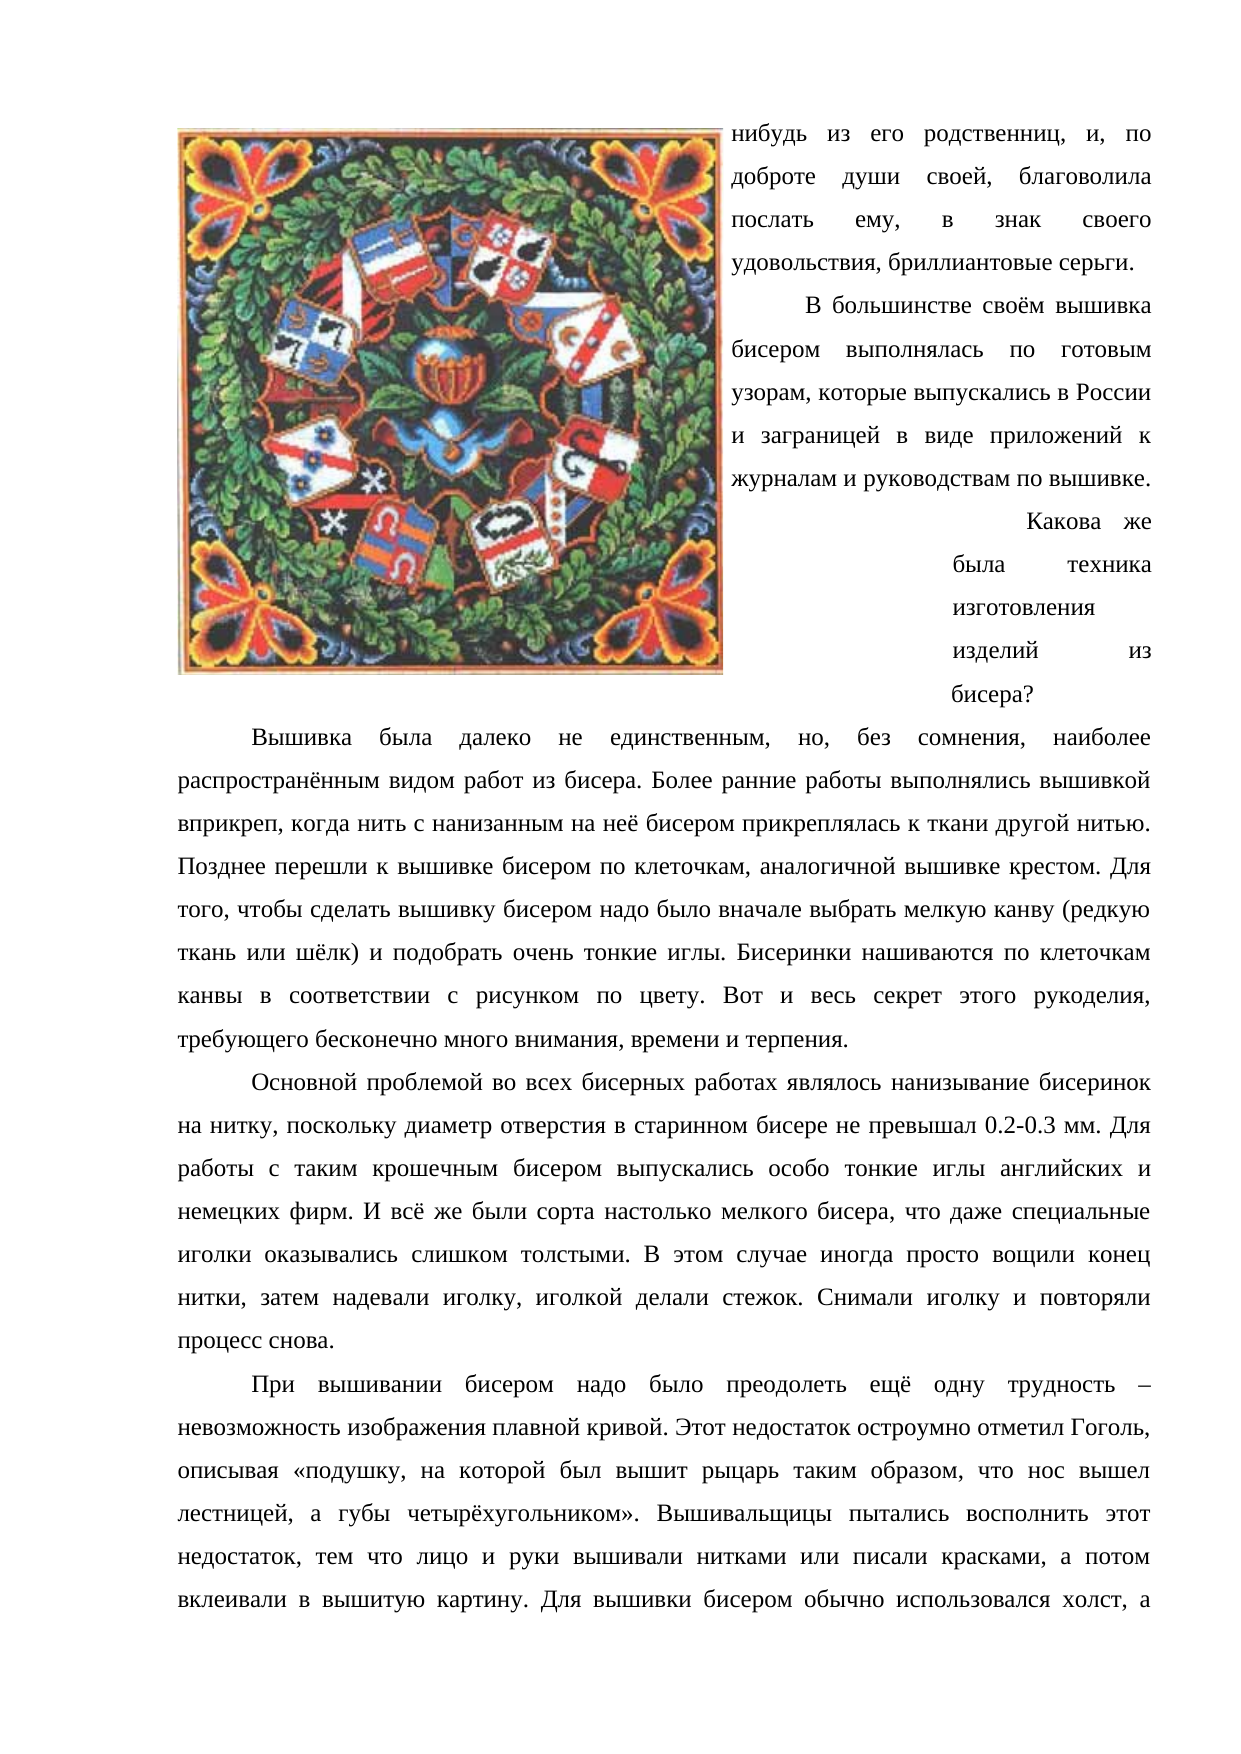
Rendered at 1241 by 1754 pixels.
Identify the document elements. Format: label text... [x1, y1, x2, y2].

text Основной проблемой во всех бисерных работах являлось нанизывание бисеринок на нитку, поскольку диаметр отверстия в старинном бисере не превышал 0.2-0.3 мм. Для работы с таким крошечным бисером выпускались особо тонкие иглы английских и немецких фирм. И всё же были сорта настолько мелкого бисера, что даже специальные иголки оказывались слишком толстыми. В этом случае иногда просто вощили конец нитки, затем надевали иголку, иголкой делали стежок. Снимали иголку и повторяли процесс снова. [177, 1067, 1152, 1354]
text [177, 118, 1152, 276]
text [177, 1369, 1152, 1613]
text В большинстве своём вышивка бисером выполнялась по готовым узорам, которые выпускались в России и заграницей в виде приложений к журналам и руководствам по вышивке. [724, 291, 1152, 492]
text Вышивка была далеко не единственным, но, без сомнения, наиболее распространённым видом работ из бисера. Более ранние работы выполнялись вышивкой вприкреп, когда нить с нанизанным на неё бисером прикреплялась к ткани другой нитью. Позднее перешли к вышивке бисером по клеточкам, аналогичной вышивке крестом. Для того, чтобы сделать вышивку бисером надо было вначале выбрать мелкую канву (редкую ткань или шёлк) и подобрать очень тонкие иглы. Бисеринки нашиваются по клеточкам канвы в соответствии с рисунком по цвету. Вот и весь секрет этого рукоделия, требующего бесконечно много внимания, времени и терпения. [177, 722, 1152, 1052]
text Какова же была техника изготовления изделий из бисера? [398, 506, 1152, 707]
picture [177, 128, 724, 675]
